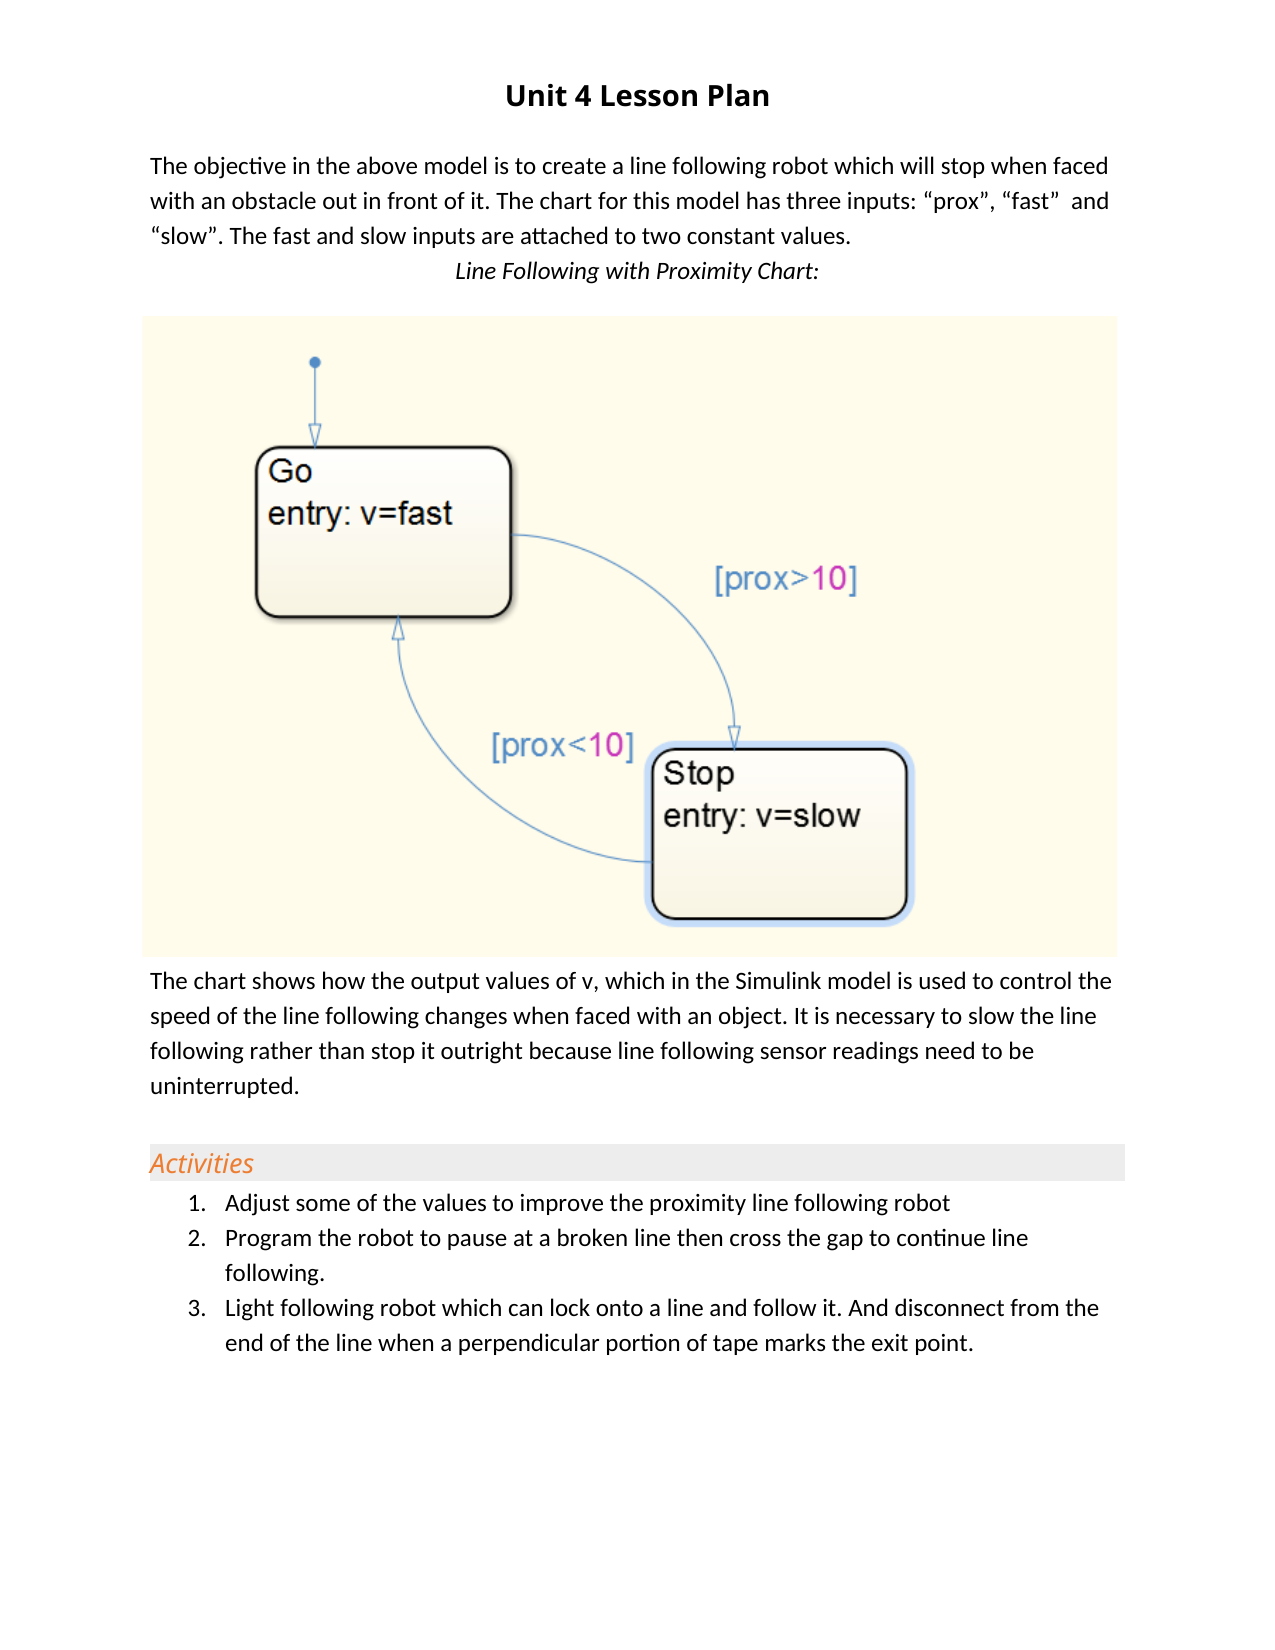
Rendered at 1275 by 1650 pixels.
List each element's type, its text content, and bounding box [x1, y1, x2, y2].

picture [142, 316, 1118, 957]
text Line Following with Proximity Chart: [150, 255, 1125, 286]
text The objective in the above model is to create a line following robot which will stop when faced with an obstacle out in front of it. The chart for this model has three inputs: “prox”, “fast” and “slow”. The fast and slow inputs are attached to two constant values. [150, 150, 1125, 251]
subtitle Activities [150, 1144, 1125, 1181]
list Program the robot to pause at a broken line then cross the gap to continue line following. [187, 1222, 1125, 1287]
list Adjust some of the values to improve the proximity line following robot [187, 1187, 1125, 1217]
list Light following robot which can lock onto a line and follow it. And disconnect from the end of the line when a perpendicular portion of tape marks the exit point. [187, 1292, 1125, 1357]
